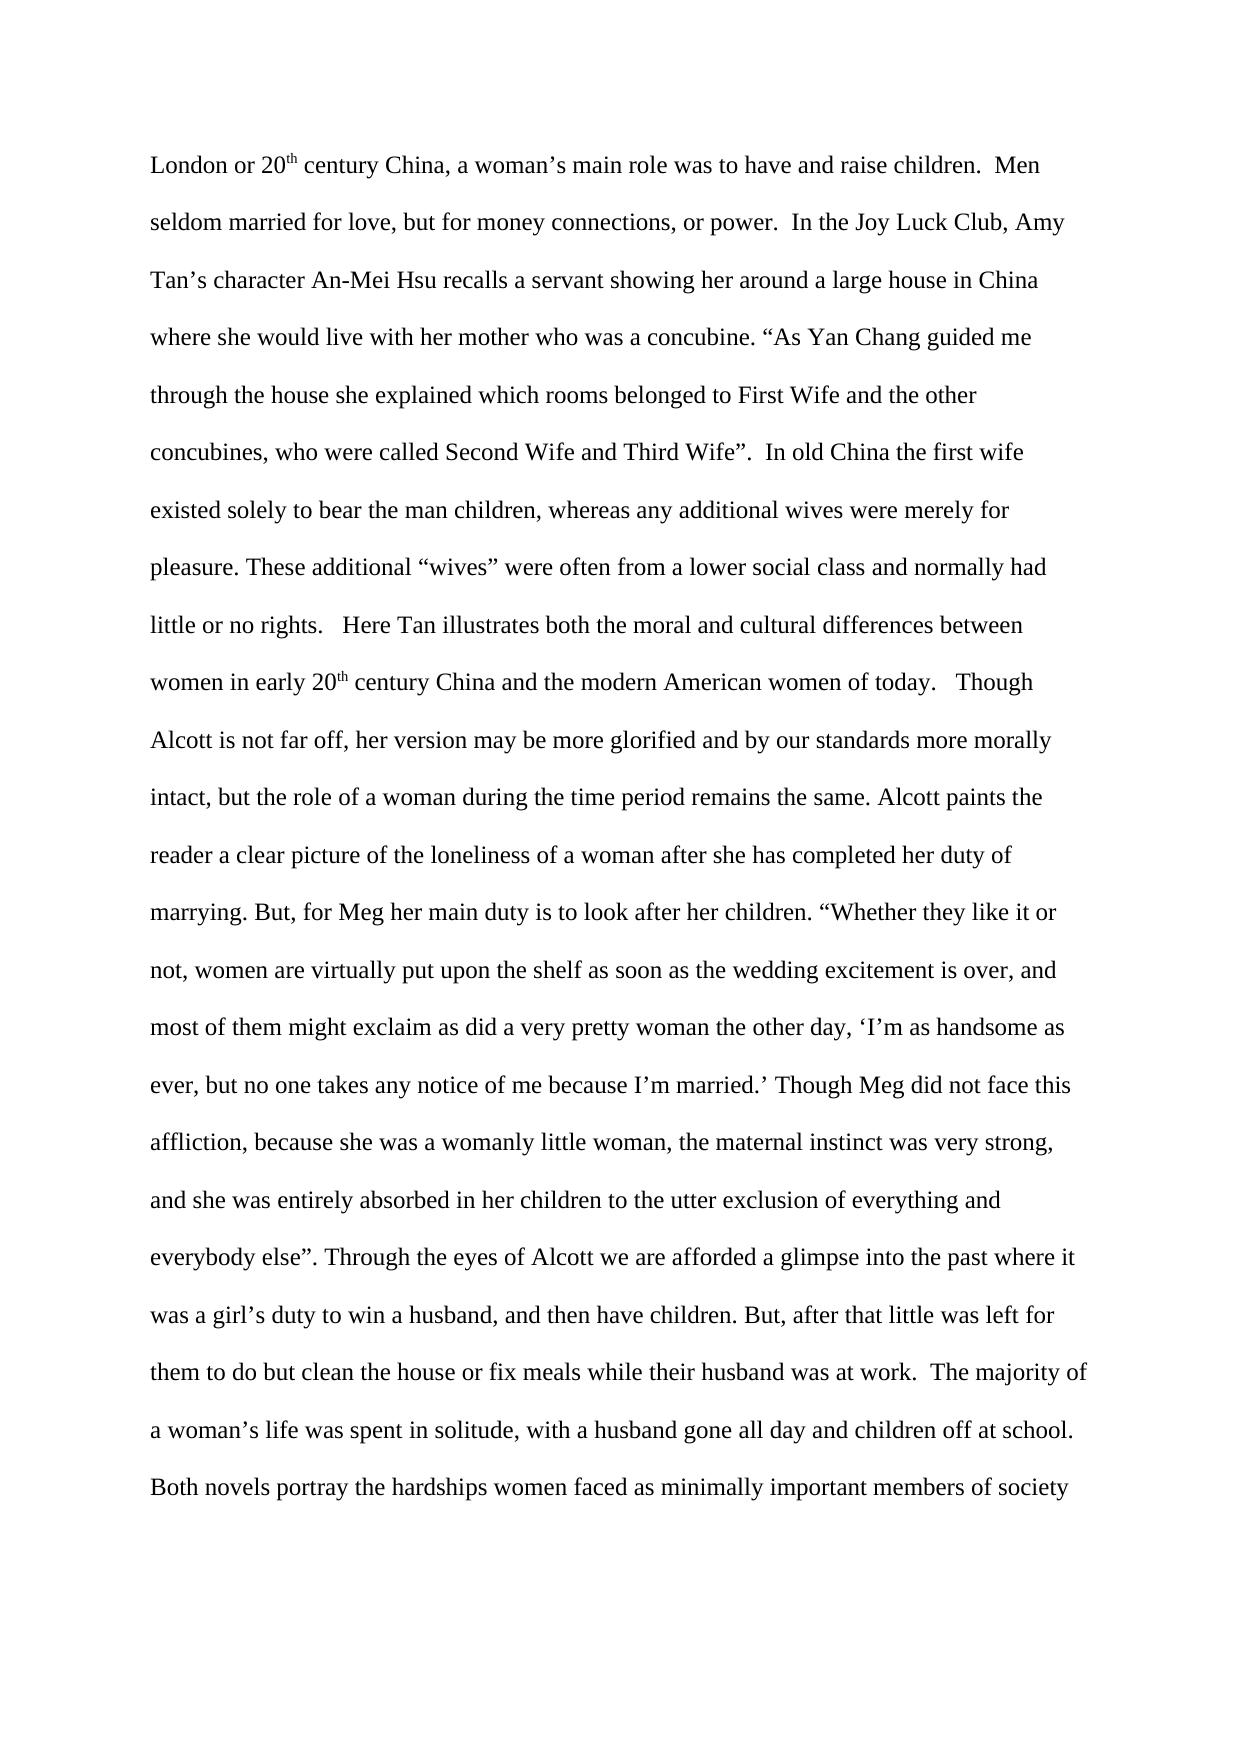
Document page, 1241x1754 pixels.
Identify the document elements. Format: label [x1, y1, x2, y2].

text [150, 150, 1090, 1501]
